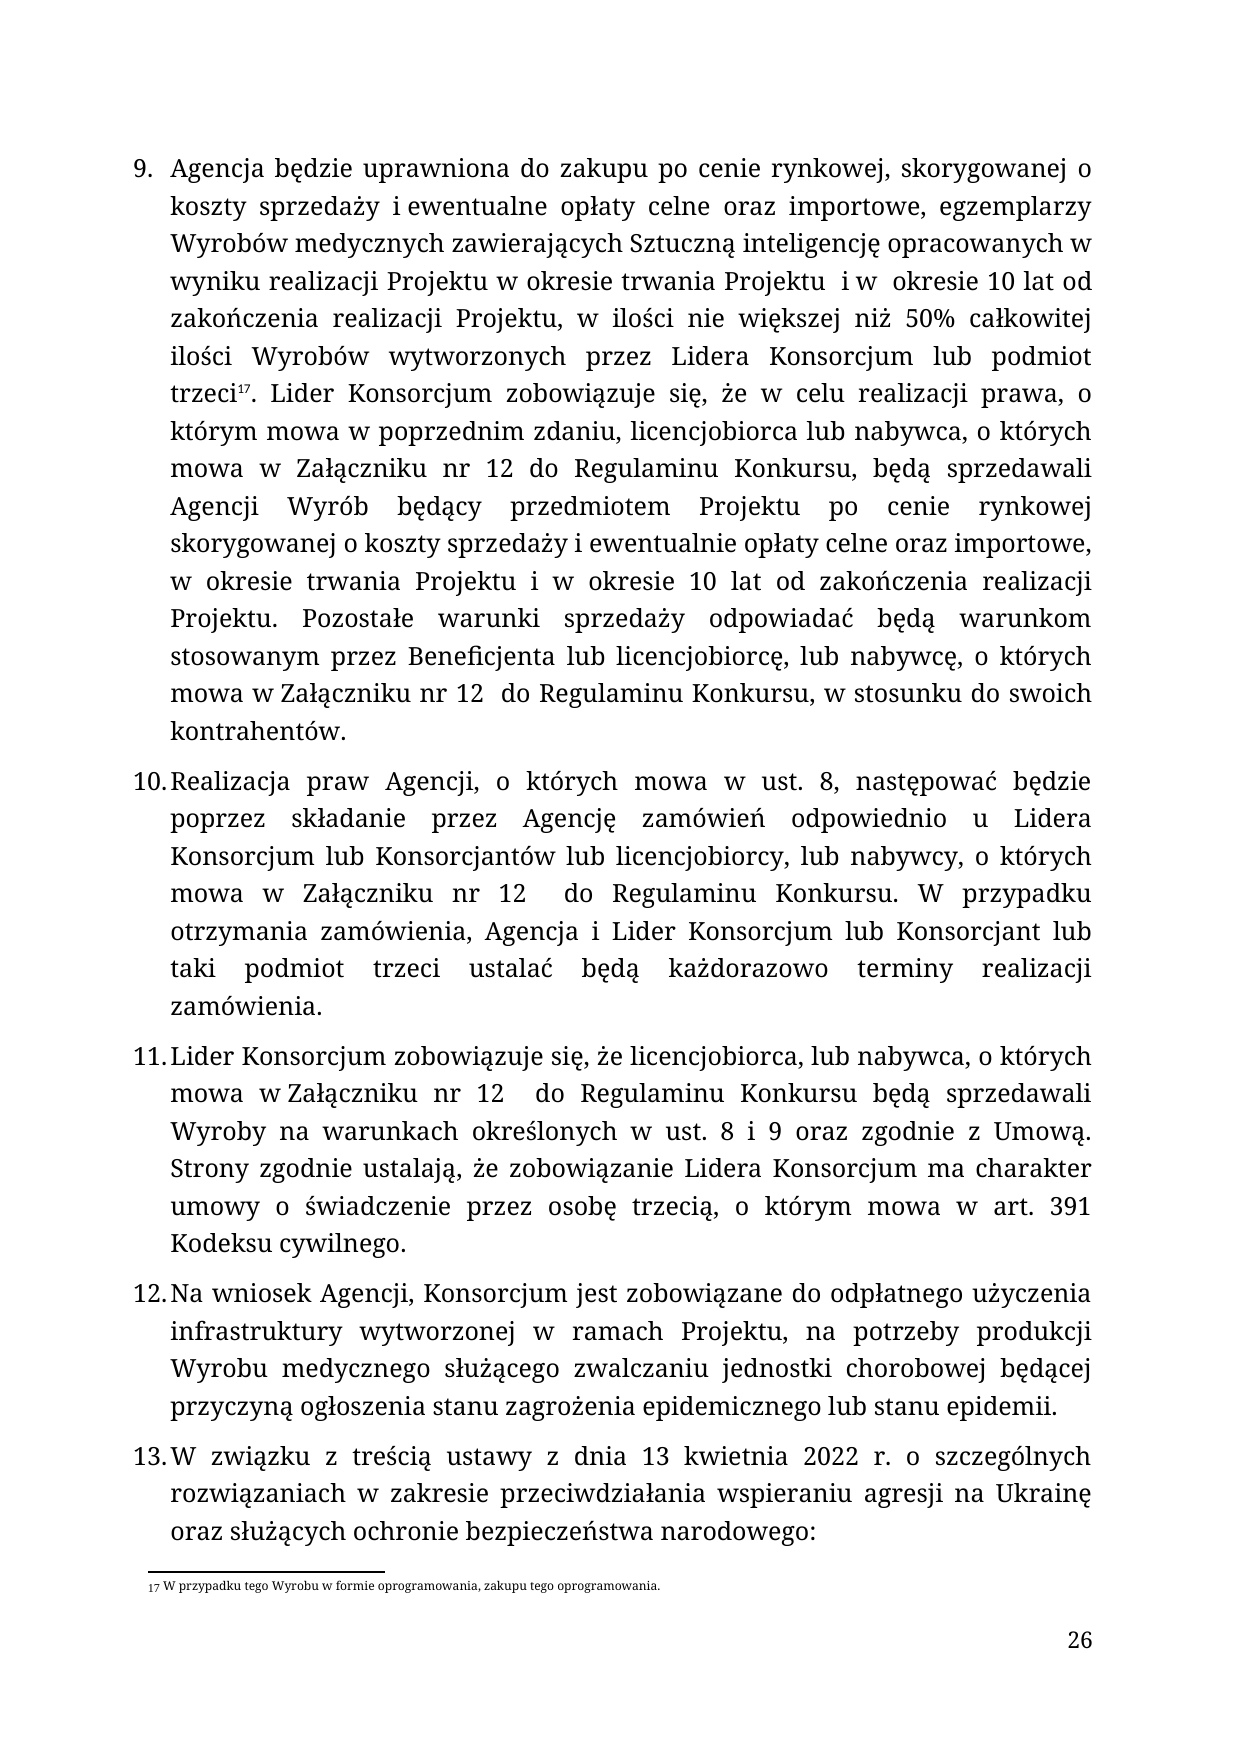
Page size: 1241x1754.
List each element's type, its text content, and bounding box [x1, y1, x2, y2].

list Realizacja praw Agencji, o których mowa w ust. 8, następować będzie poprzez składanie przez Agencję zamówień odpowiednio u Lidera Konsorcjum lub Konsorcjantów lub licencjobiorcy, lub nabywcy, o których mowa w Załączniku nr 12 do Regulaminu Konkursu. W przypadku otrzymania zamówienia, Agencja i Lider Konsorcjum lub Konsorcjant lub taki podmiot trzeci ustalać będą każdorazowo terminy realizacji zamówienia. [133, 760, 1092, 1023]
list Lider Konsorcjum zobowiązuje się, że licencjobiorca, lub nabywca, o których mowa w Załączniku nr 12 do Regulaminu Konkursu będą sprzedawali Wyroby na warunkach określonych w ust. 8 i 9 oraz zgodnie z Umową. Strony zgodnie ustalają, że zobowiązanie Lidera Konsorcjum ma charakter umowy o świadczenie przez osobę trzecią, o którym mowa w art. 391 Kodeksu cywilnego. [133, 1035, 1092, 1260]
list Na wniosek Agencji, Konsorcjum jest zobowiązane do odpłatnego użyczenia infrastruktury wytworzonej w ramach Projektu, na potrzeby produkcji Wyrobu medycznego służącego zwalczaniu jednostki chorobowej będącej przyczyną ogłoszenia stanu zagrożenia epidemicznego lub stanu epidemii. [133, 1273, 1092, 1423]
list W związku z treścią ustawy z dnia 13 kwietnia 2022 r. o szczególnych rozwiązaniach w zakresie przeciwdziałania wspieraniu agresji na Ukrainę oraz służących ochronie bezpieczeństwa narodowego: [133, 1435, 1092, 1548]
list Agencja będzie uprawniona do zakupu po cenie rynkowej, skorygowanej o koszty sprzedaży i ewentualne opłaty celne oraz importowe, egzemplarzy Wyrobów medycznych zawierających Sztuczną inteligencję opracowanych w wyniku realizacji Projektu w okresie trwania Projektu i w okresie 10 lat od zakończenia realizacji Projektu, w ilości nie większej niż 50% całkowitej ilości Wyrobów wytworzonych przez Lidera Konsorcjum lub podmiot trzeci. Lider Konsorcjum zobowiązuje się, że w celu realizacji prawa, o którym mowa w poprzednim zdaniu, licencjobiorca lub nabywca, o których mowa w Załączniku nr 12 do Regulaminu Konkursu, będą sprzedawali Agencji Wyrób będący przedmiotem Projektu po cenie rynkowej skorygowanej o koszty sprzedaży i ewentualnie opłaty celne oraz importowe, w okresie trwania Projektu i w okresie 10 lat od zakończenia realizacji Projektu. Pozostałe warunki sprzedaży odpowiadać będą warunkom stosowanym przez Beneficjenta lub licencjobiorcę, lub nabywcę, o których mowa w Załączniku nr 12 do Regulaminu Konkursu, w stosunku do swoich kontrahentów. [133, 148, 1092, 748]
